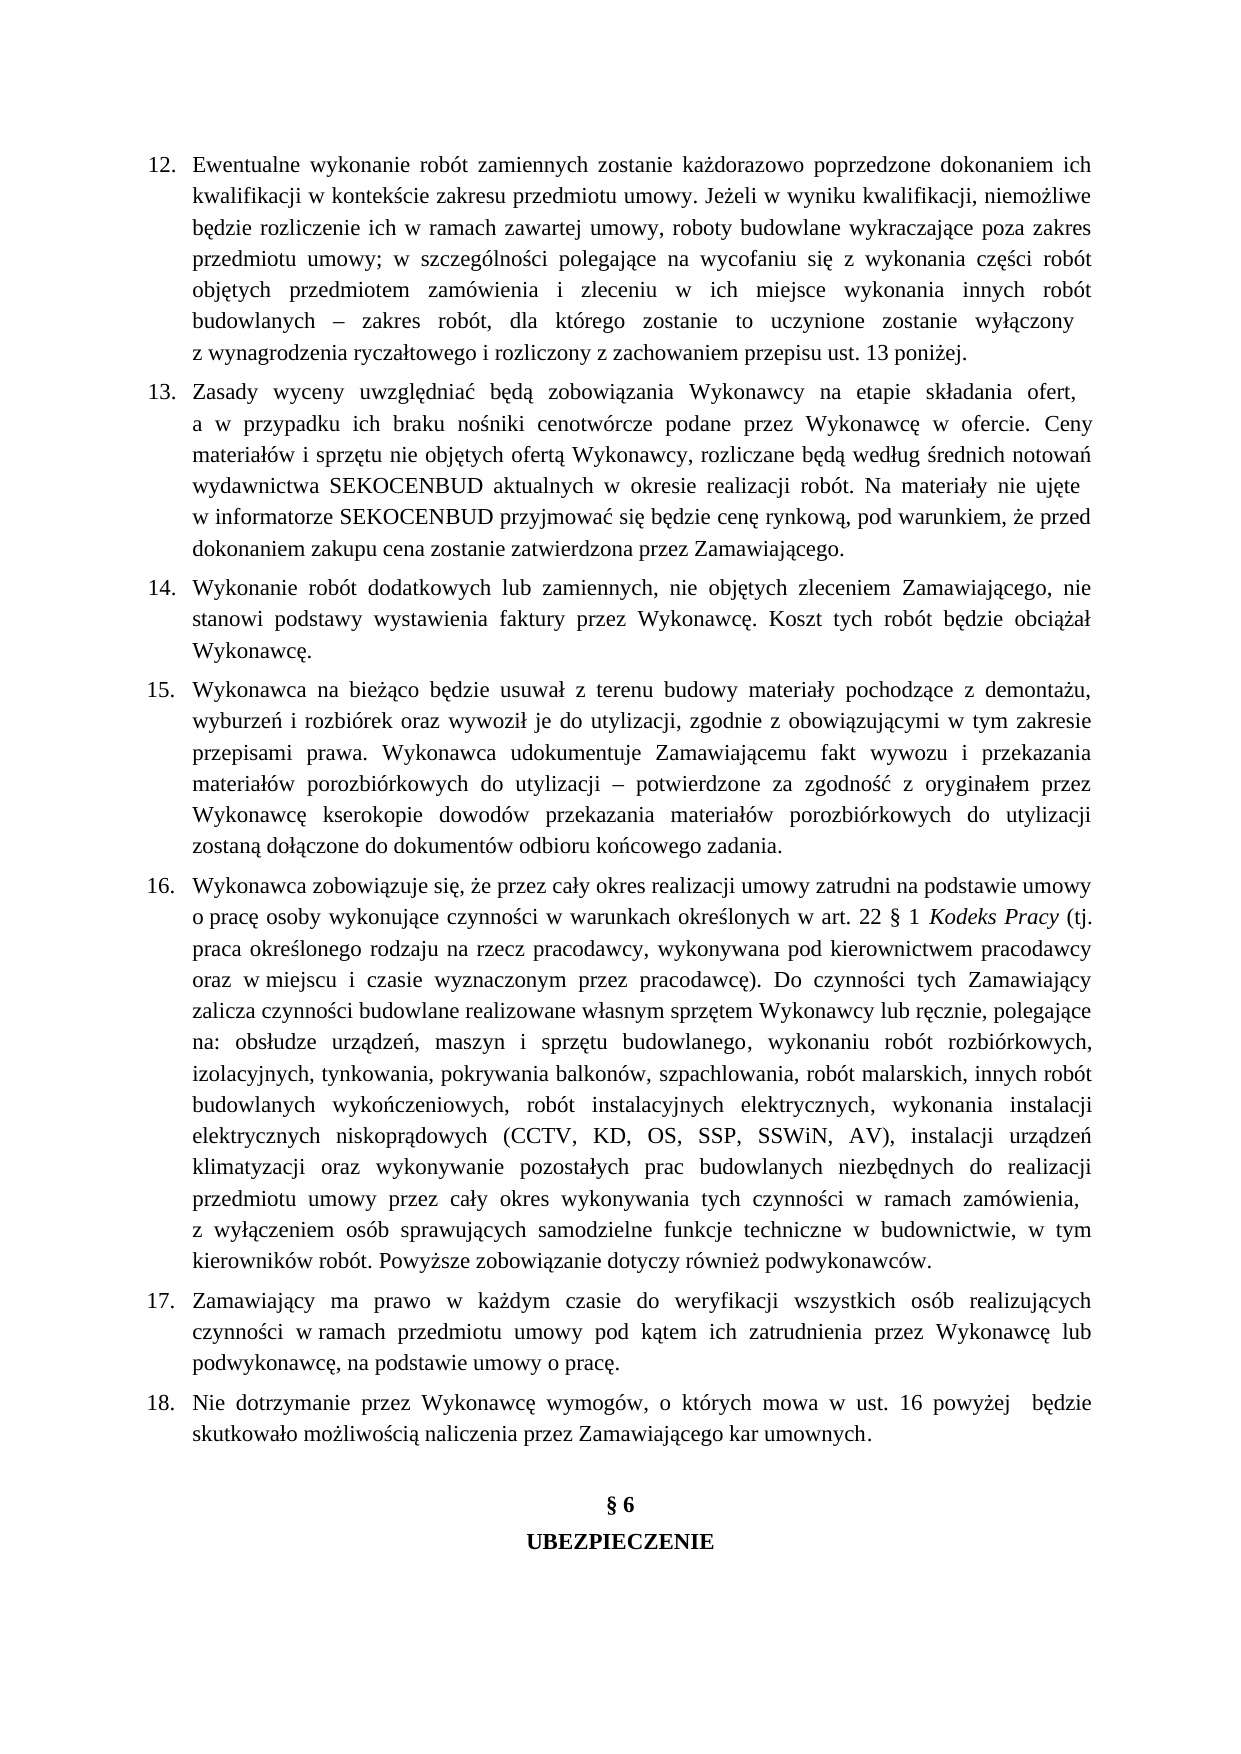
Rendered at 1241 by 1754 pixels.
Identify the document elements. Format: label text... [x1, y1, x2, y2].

text UBEZPIECZENIE [148, 1525, 1093, 1556]
list Ewentualne wykonanie robót zamiennych zostanie każdorazowo poprzedzone dokonaniem ich kwalifikacji w kontekście zakresu przedmiotu umowy. Jeżeli w wyniku kwalifikacji, niemożliwe będzie rozliczenie ich w ramach zawartej umowy, roboty budowlane wykraczające poza zakres przedmiotu umowy; w szczególności polegające na wycofaniu się z wykonania części robót objętych przedmiotem zamówienia i zleceniu w ich miejsce wykonania innych robót budowlanych – zakres robót, dla którego zostanie to uczynione zostanie wyłączony z wynagrodzenia ryczałtowego i rozliczony z zachowaniem przepisu ust. 13 poniżej. [148, 148, 1093, 366]
text § 6 [148, 1487, 1093, 1518]
list Wykonanie robót dodatkowych lub zamiennych, nie objętych zleceniem Zamawiającego, nie stanowi podstawy wystawienia faktury przez Wykonawcę. Koszt tych robót będzie obciążał Wykonawcę. [148, 571, 1093, 664]
list Zasady wyceny uwzględniać będą zobowiązania Wykonawcy na etapie składania ofert, a w przypadku ich braku nośniki cenotwórcze podane przez Wykonawcę w ofercie. Ceny materiałów i sprzętu nie objętych ofertą Wykonawcy, rozliczane będą według średnich notowań wydawnictwa SEKOCENBUD aktualnych w okresie realizacji robót. Na materiały nie ujęte w informatorze SEKOCENBUD przyjmować się będzie cenę rynkową, pod warunkiem, że przed dokonaniem zakupu cena zostanie zatwierdzona przez Zamawiającego. [148, 375, 1093, 562]
list Zamawiający ma prawo w każdym czasie do weryfikacji wszystkich osób realizujących czynności w ramach przedmiotu umowy pod kątem ich zatrudnienia przez Wykonawcę lub podwykonawcę, na podstawie umowy o pracę. [146, 1283, 1093, 1377]
list Wykonawca zobowiązuje się, że przez cały okres realizacji umowy zatrudni na podstawie umowy o pracę osoby wykonujące czynności w warunkach określonych w art. 22 § 1 Kodeks Pracy (tj. praca określonego rodzaju na rzecz pracodawcy, wykonywana pod kierownictwem pracodawcy oraz w miejscu i czasie wyznaczonym przez pracodawcę). Do czynności tych Zamawiający zalicza czynności budowlane realizowane własnym sprzętem Wykonawcy lub ręcznie, polegające na: obsłudze urządzeń, maszyn i sprzętu budowlanego, wykonaniu robót rozbiórkowych, izolacyjnych, tynkowania, pokrywania balkonów, szpachlowania, robót malarskich, innych robót budowlanych wykończeniowych, robót instalacyjnych elektrycznych, wykonania instalacji elektrycznych niskoprądowych (CCTV, KD, OS, SSP, SSWiN, AV), instalacji urządzeń klimatyzacji oraz wykonywanie pozostałych prac budowlanych niezbędnych do realizacji przedmiotu umowy przez cały okres wykonywania tych czynności w ramach zamówienia, z wyłączeniem osób sprawujących samodzielne funkcje techniczne w budownictwie, w tym kierowników robót. Powyższe zobowiązanie dotyczy również podwykonawców. [146, 868, 1093, 1275]
list Wykonawca na bieżąco będzie usuwał z terenu budowy materiały pochodzące z demontażu, wyburzeń i rozbiórek oraz wywoził je do utylizacji, zgodnie z obowiązującymi w tym zakresie przepisami prawa. Wykonawca udokumentuje Zamawiającemu fakt wywozu i przekazania materiałów porozbiórkowych do utylizacji – potwierdzone za zgodność z oryginałem przez Wykonawcę kserokopie dowodów przekazania materiałów porozbiórkowych do utylizacji zostaną dołączone do dokumentów odbioru końcowego zadania. [146, 673, 1093, 860]
list Nie dotrzymanie przez Wykonawcę wymogów, o których mowa w ust. 16 powyżej będzie skutkowało możliwością naliczenia przez Zamawiającego kar umownych. [146, 1385, 1093, 1448]
